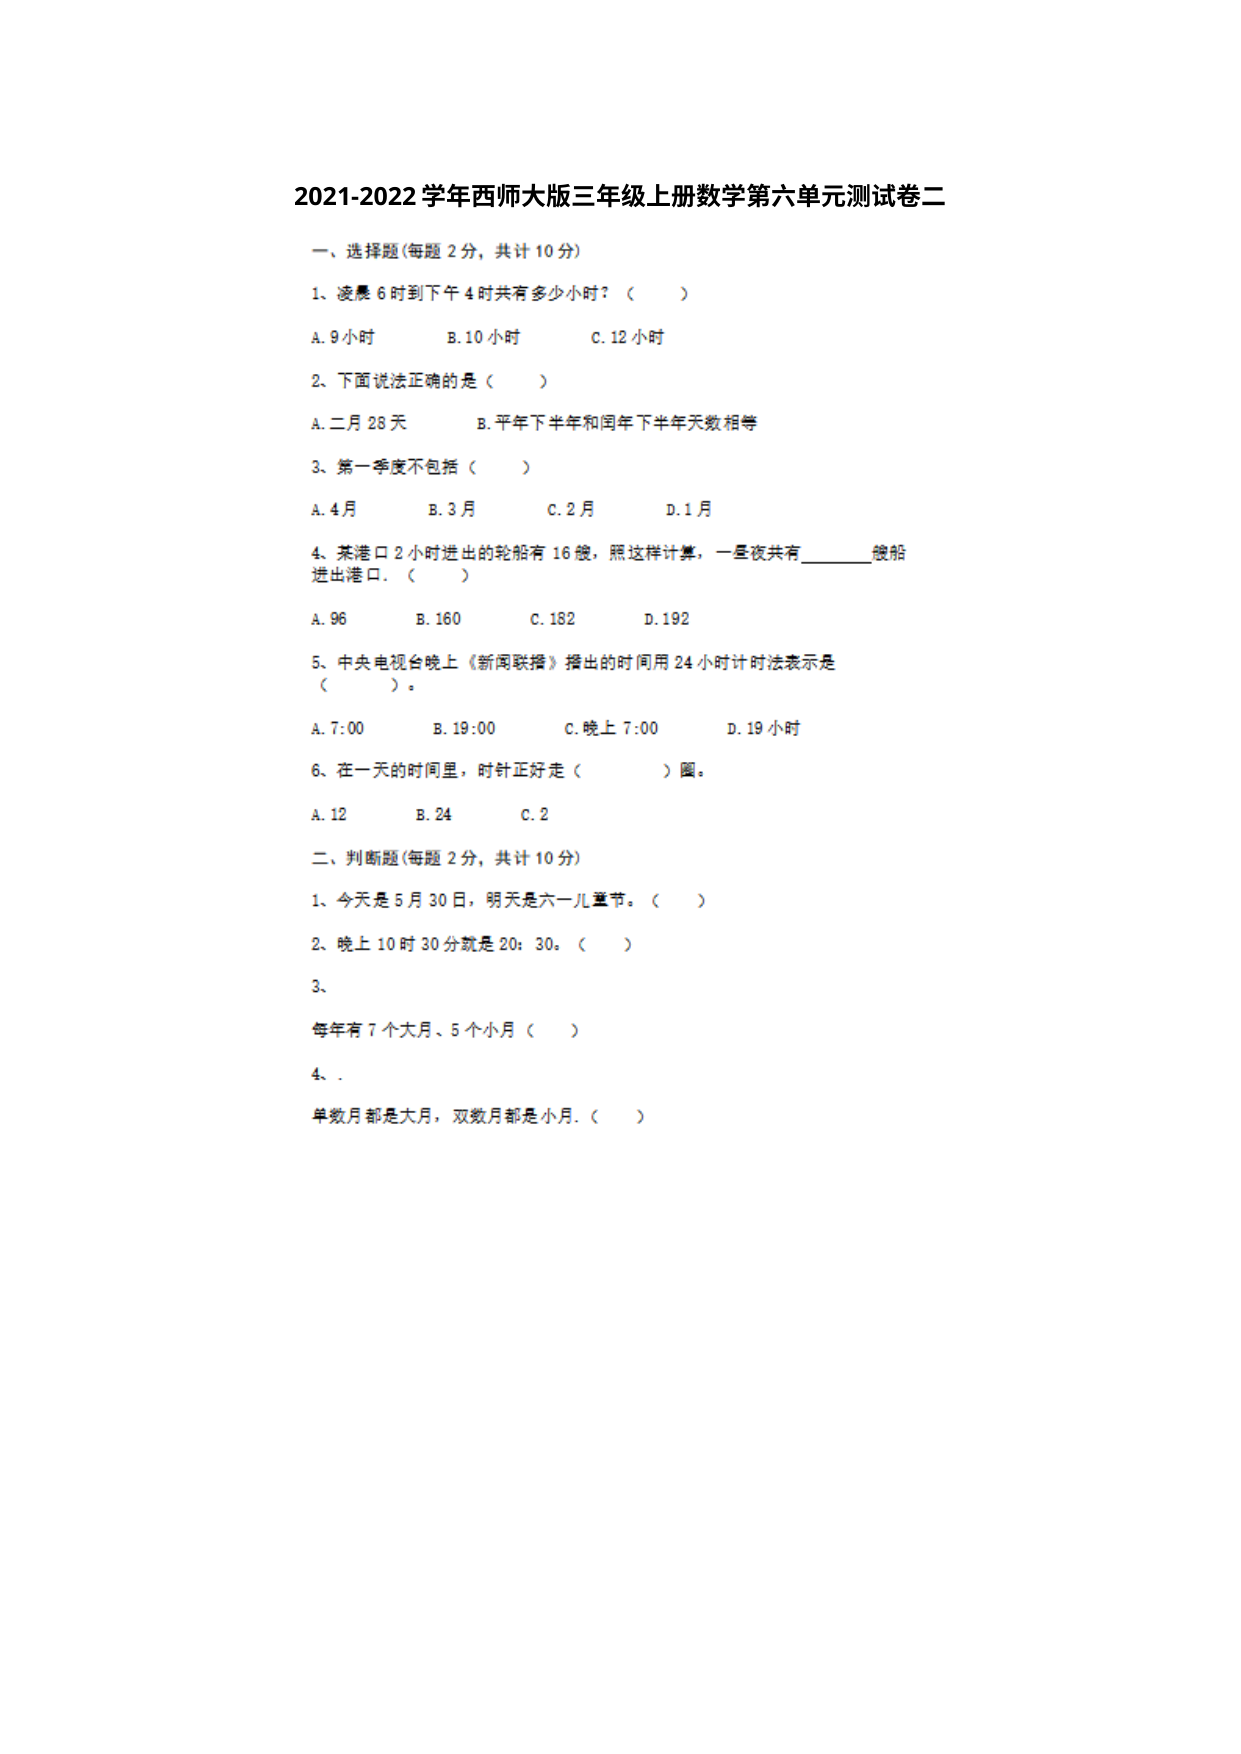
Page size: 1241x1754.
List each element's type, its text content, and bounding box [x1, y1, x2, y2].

text 2021-2022学年西师大版三年级上册数学第六单元测试卷二 [187, 162, 1053, 227]
picture [282, 227, 958, 1138]
